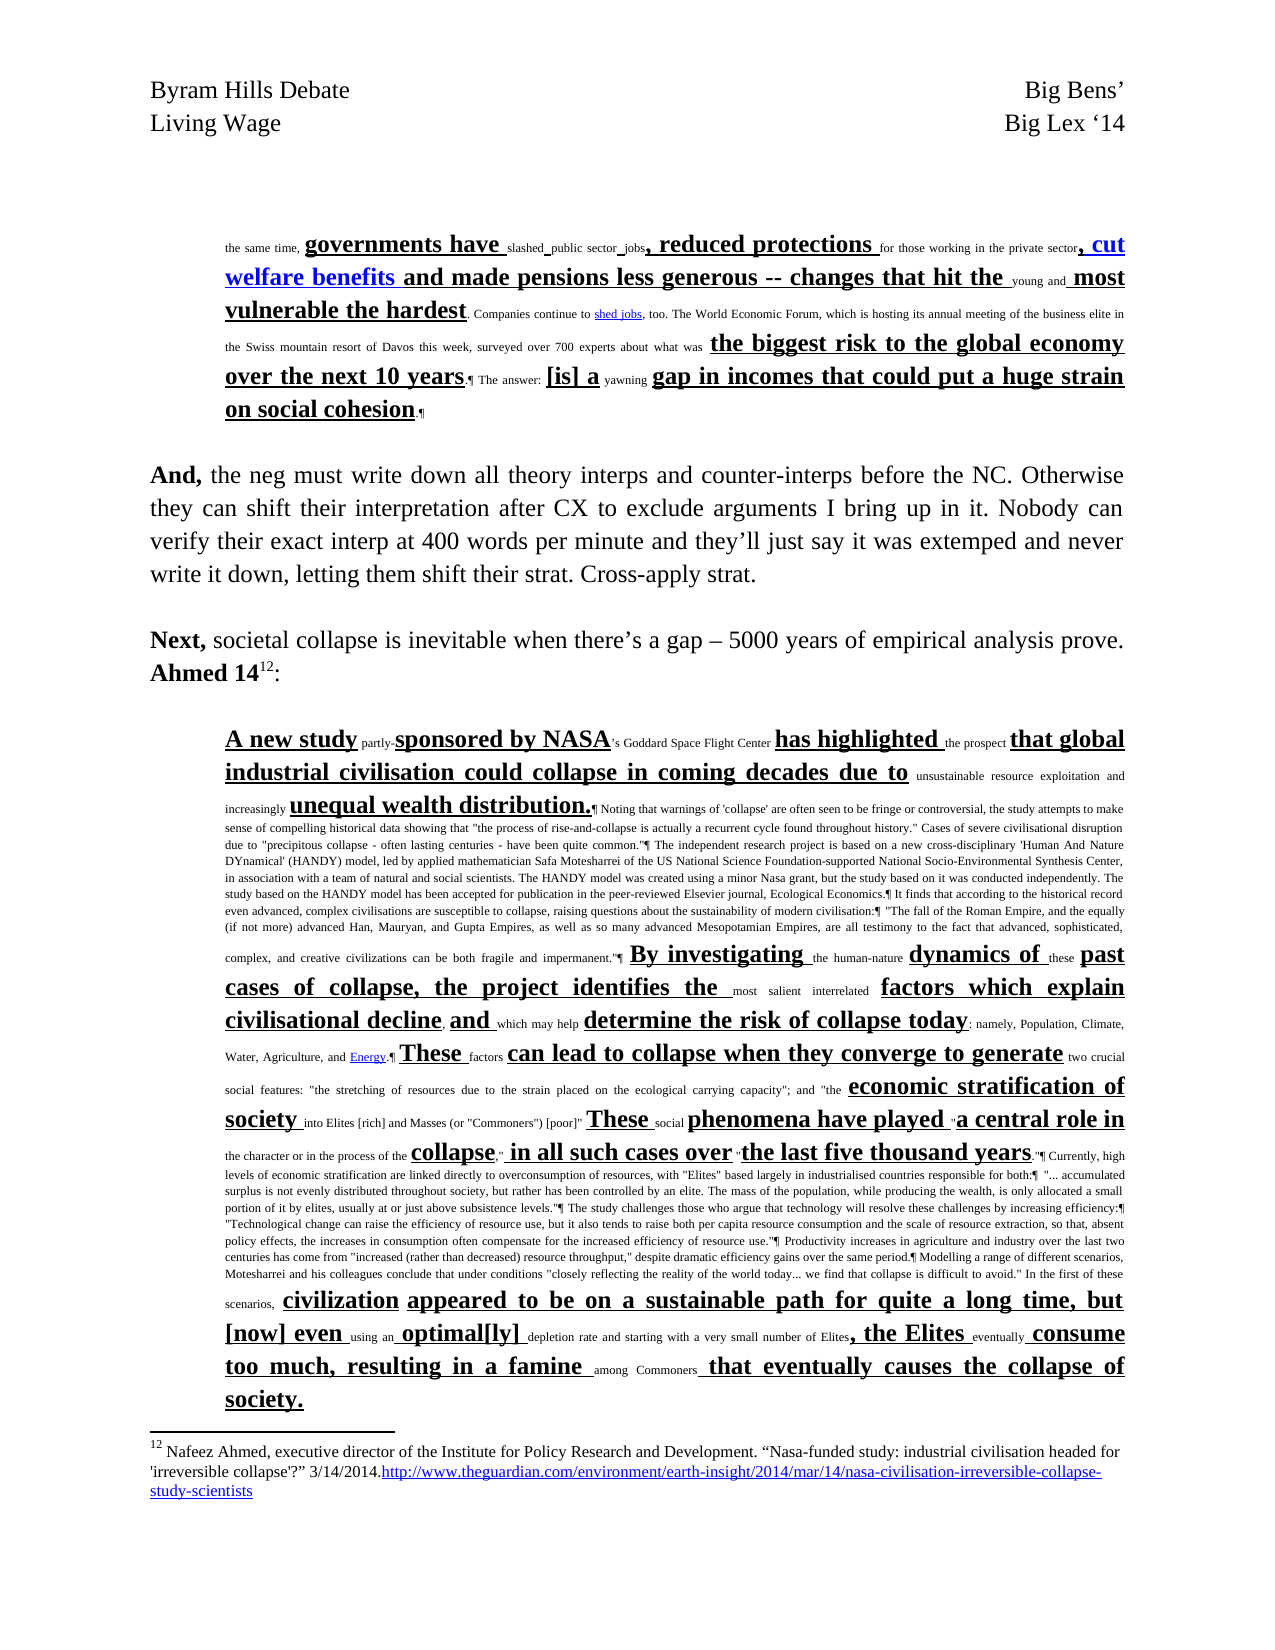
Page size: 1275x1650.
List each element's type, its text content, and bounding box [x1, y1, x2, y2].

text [225, 229, 1125, 423]
text Next, societal collapse is inevitable when there’s a gap – 5000 years of empirical analysis prove. Ahmed 14: [150, 625, 1125, 687]
text And, the neg must write down all theory interps and counter-interps before the NC. Otherwise they can shift their interpretation after CX to exclude arguments I bring up in it. Nobody can verify their exact interp at 400 words per minute and they’ll just say it was extemped and never write it down, letting them shift their strat. Cross-apply strat. [150, 460, 1125, 588]
text A new study partly-sponsored by NASA’s Goddard Space Flight Center has highlighted the prospect that global industrial civilisation could collapse in coming decades due to unsustainable resource exploitation and increasingly unequal wealth distribution.¶ Noting that warnings of 'collapse' are often seen to be fringe or controversial, the study attempts to make sense of compelling historical data showing that "the process of rise-and-collapse is actually a recurrent cycle found throughout history." Cases of severe civilisational disruption due to "precipitous collapse - often lasting centuries - have been quite common."¶ The independent research project is based on a new cross-disciplinary 'Human And Nature DYnamical' (HANDY) model, led by applied mathematician Safa Motesharrei of the US National Science Foundation-supported National Socio-Environmental Synthesis Center, in association with a team of natural and social scientists. The HANDY model was created using a minor Nasa grant, but the study based on it was conducted independently. The study based on the HANDY model has been accepted for publication in the peer-reviewed Elsevier journal, Ecological Economics.¶ It finds that according to the historical record even advanced, complex civilisations are susceptible to collapse, raising questions about the sustainability of modern civilisation:¶ "The fall of the Roman Empire, and the equally (if not more) advanced Han, Mauryan, and Gupta Empires, as well as so many advanced Mesopotamian Empires, are all testimony to the fact that advanced, sophisticated, complex, and creative civilizations can be both fragile and impermanent."¶ By investigating the human-nature dynamics of these past cases of collapse, the project identifies the most salient interrelated factors which explain civilisational decline, and which may help determine the risk of collapse today: namely, Population, Climate, Water, Agriculture, and Energy.¶ These factors can lead to collapse when they converge to generate two crucial social features: "the stretching of resources due to the strain placed on the ecological carrying capacity"; and "the economic stratification of society into Elites [rich] and Masses (or "Commoners") [poor]" These social phenomena have played "a central role in the character or in the process of the collapse," in all such cases over "the last five thousand years."¶ Currently, high levels of economic stratification are linked directly to overconsumption of resources, with "Elites" based largely in industrialised countries responsible for both:¶ "... accumulated surplus is not evenly distributed throughout society, but rather has been controlled by an elite. The mass of the population, while producing the wealth, is only allocated a small portion of it by elites, usually at or just above subsistence levels."¶ The study challenges those who argue that technology will resolve these challenges by increasing efficiency:¶ "Technological change can raise the efficiency of resource use, but it also tends to raise both per capita resource consumption and the scale of resource extraction, so that, absent policy effects, the increases in consumption often compensate for the increased efficiency of resource use."¶ Productivity increases in agriculture and industry over the last two centuries has come from "increased (rather than decreased) resource throughput," despite dramatic efficiency gains over the same period.¶ Modelling a range of different scenarios, Motesharrei and his colleagues conclude that under conditions "closely reflecting the reality of the world today... we find that collapse is difficult to avoid." In the first of these scenarios, civilization appeared to be on a sustainable path for quite a long time, but [now] even using an optimal[ly] depletion rate and starting with a very small number of Elites, the Elites eventually consume too much, resulting in a famine among Commoners that eventually causes the collapse of society. [225, 724, 1125, 1413]
